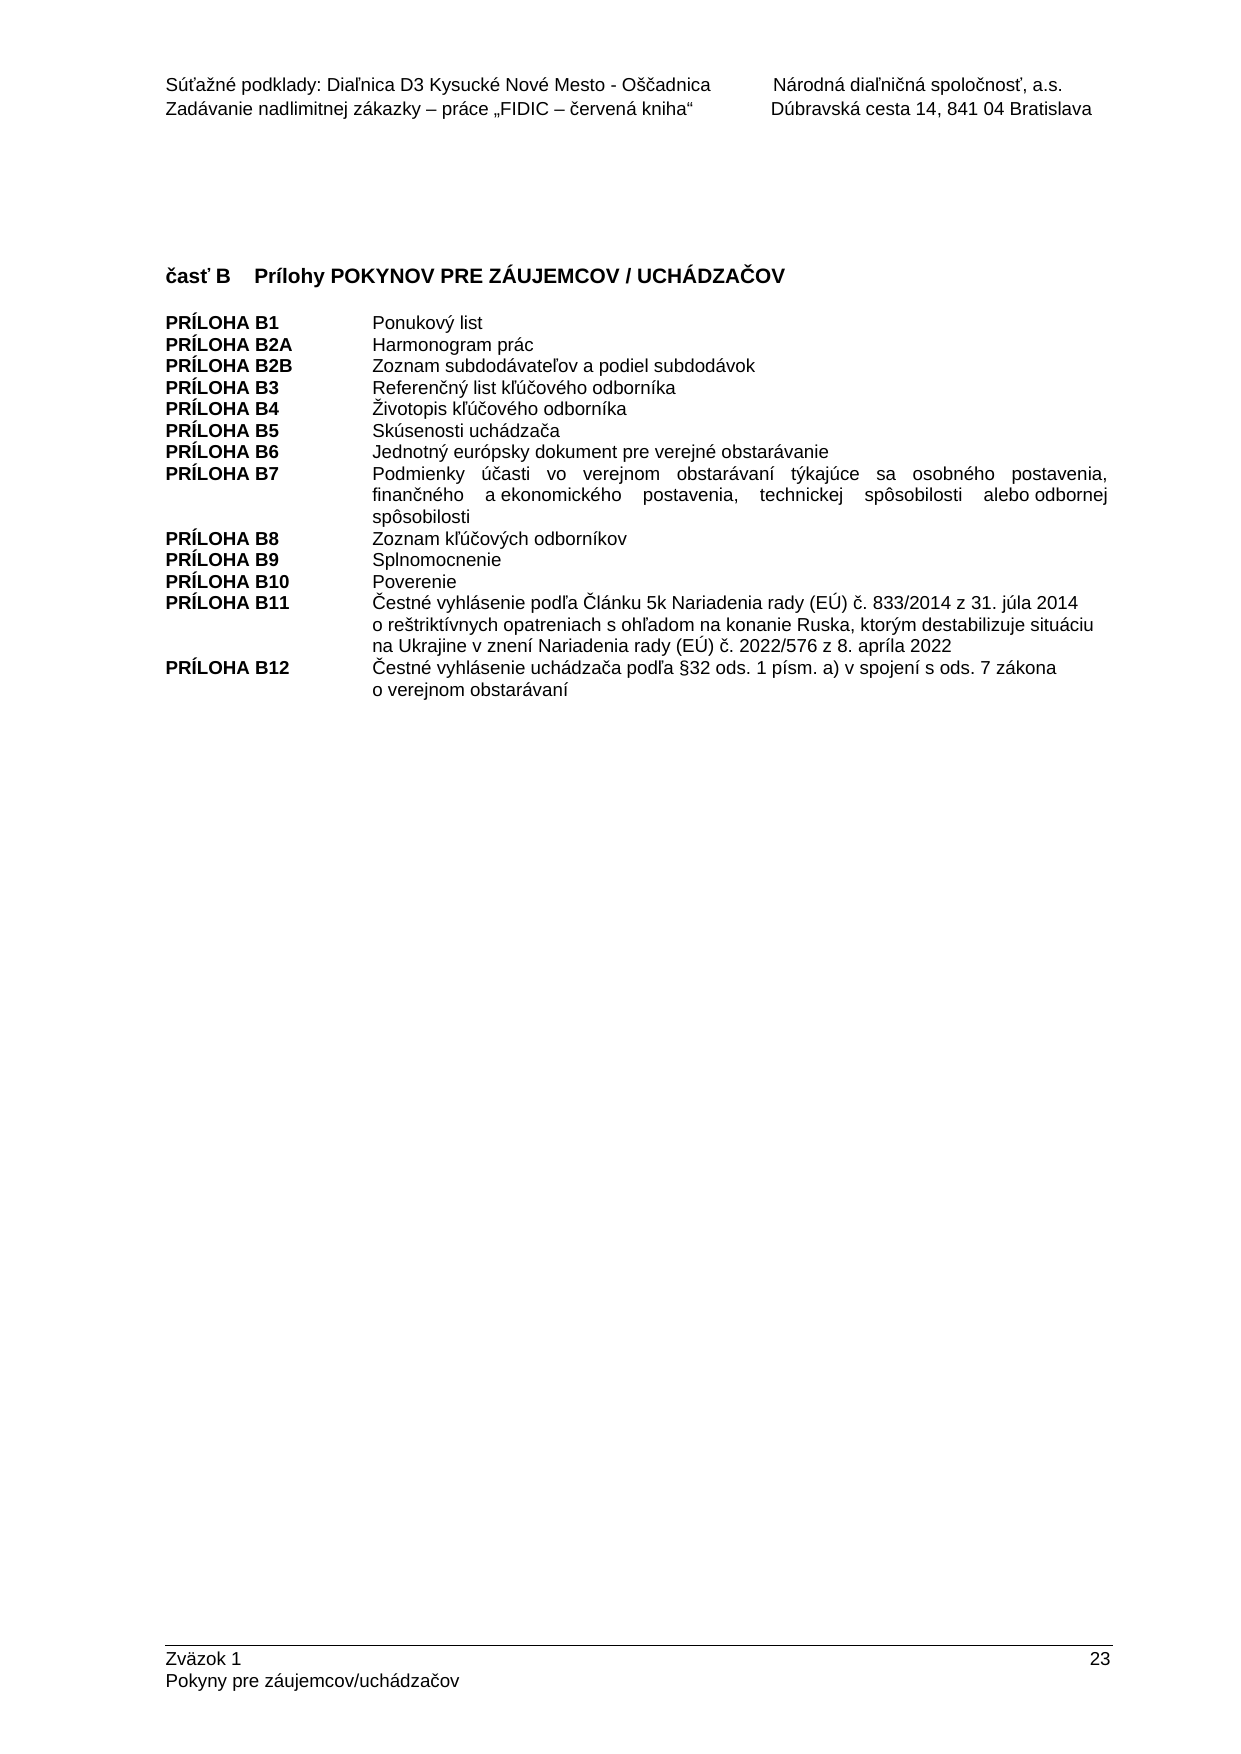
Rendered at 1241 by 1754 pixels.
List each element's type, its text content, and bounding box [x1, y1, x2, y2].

text PRÍLOHA B11 Čestné vyhlásenie podľa Článku 5k Nariadenia rady (EÚ) č. 833/2014 z 31. júla 2014 o reštriktívnych opatreniach s ohľadom na konanie Ruska, ktorým destabilizuje situáciu na Ukrajine v znení Nariadenia rady (EÚ) č. 2022/576 z 8. apríla 2022 [165, 592, 1107, 657]
text príloha B1 Ponukový list [165, 312, 1107, 333]
text PRÍLOHA B4 Životopis kľúčového odborníka [165, 398, 1107, 419]
text PRÍLOHA B7 Podmienky účasti vo verejnom obstarávaní týkajúce sa osobného postavenia, finančného a ekonomického postavenia, technickej spôsobilosti alebo odbornej spôsobilosti [165, 463, 1107, 527]
text PrÍloha B6 Jednotný európsky dokument pre verejné obstarávanie [165, 441, 1107, 463]
text PRÍLOHA B3 Referenčný list kľúčového odborníka [165, 376, 1107, 398]
text PRÍLOHA B5 Skúsenosti uchádzača [165, 419, 1107, 441]
subtitle časť B Prílohy POKYNOV PRE ZÁUJEMCOV / UCHÁDZAČOV [165, 264, 1107, 288]
text PRÍLOHA B9 Splnomocnenie [165, 549, 1107, 571]
text PRÍLOHA B2B Zoznam subdodávateľov a podiel subdodávok [165, 355, 1107, 376]
text PRÍLOHA B8 Zoznam kľúčových odborníkov [165, 527, 1107, 549]
text PRÍLOHA b2a Harmonogram prác [165, 333, 1107, 355]
text PRÍLOHA B10 Poverenie [165, 571, 1107, 592]
text PRÍLOHA B12 Čestné vyhlásenie uchádzača podľa §32 ods. 1 písm. a) v spojení s ods. 7 zákona o verejnom obstarávaní [165, 657, 1107, 700]
